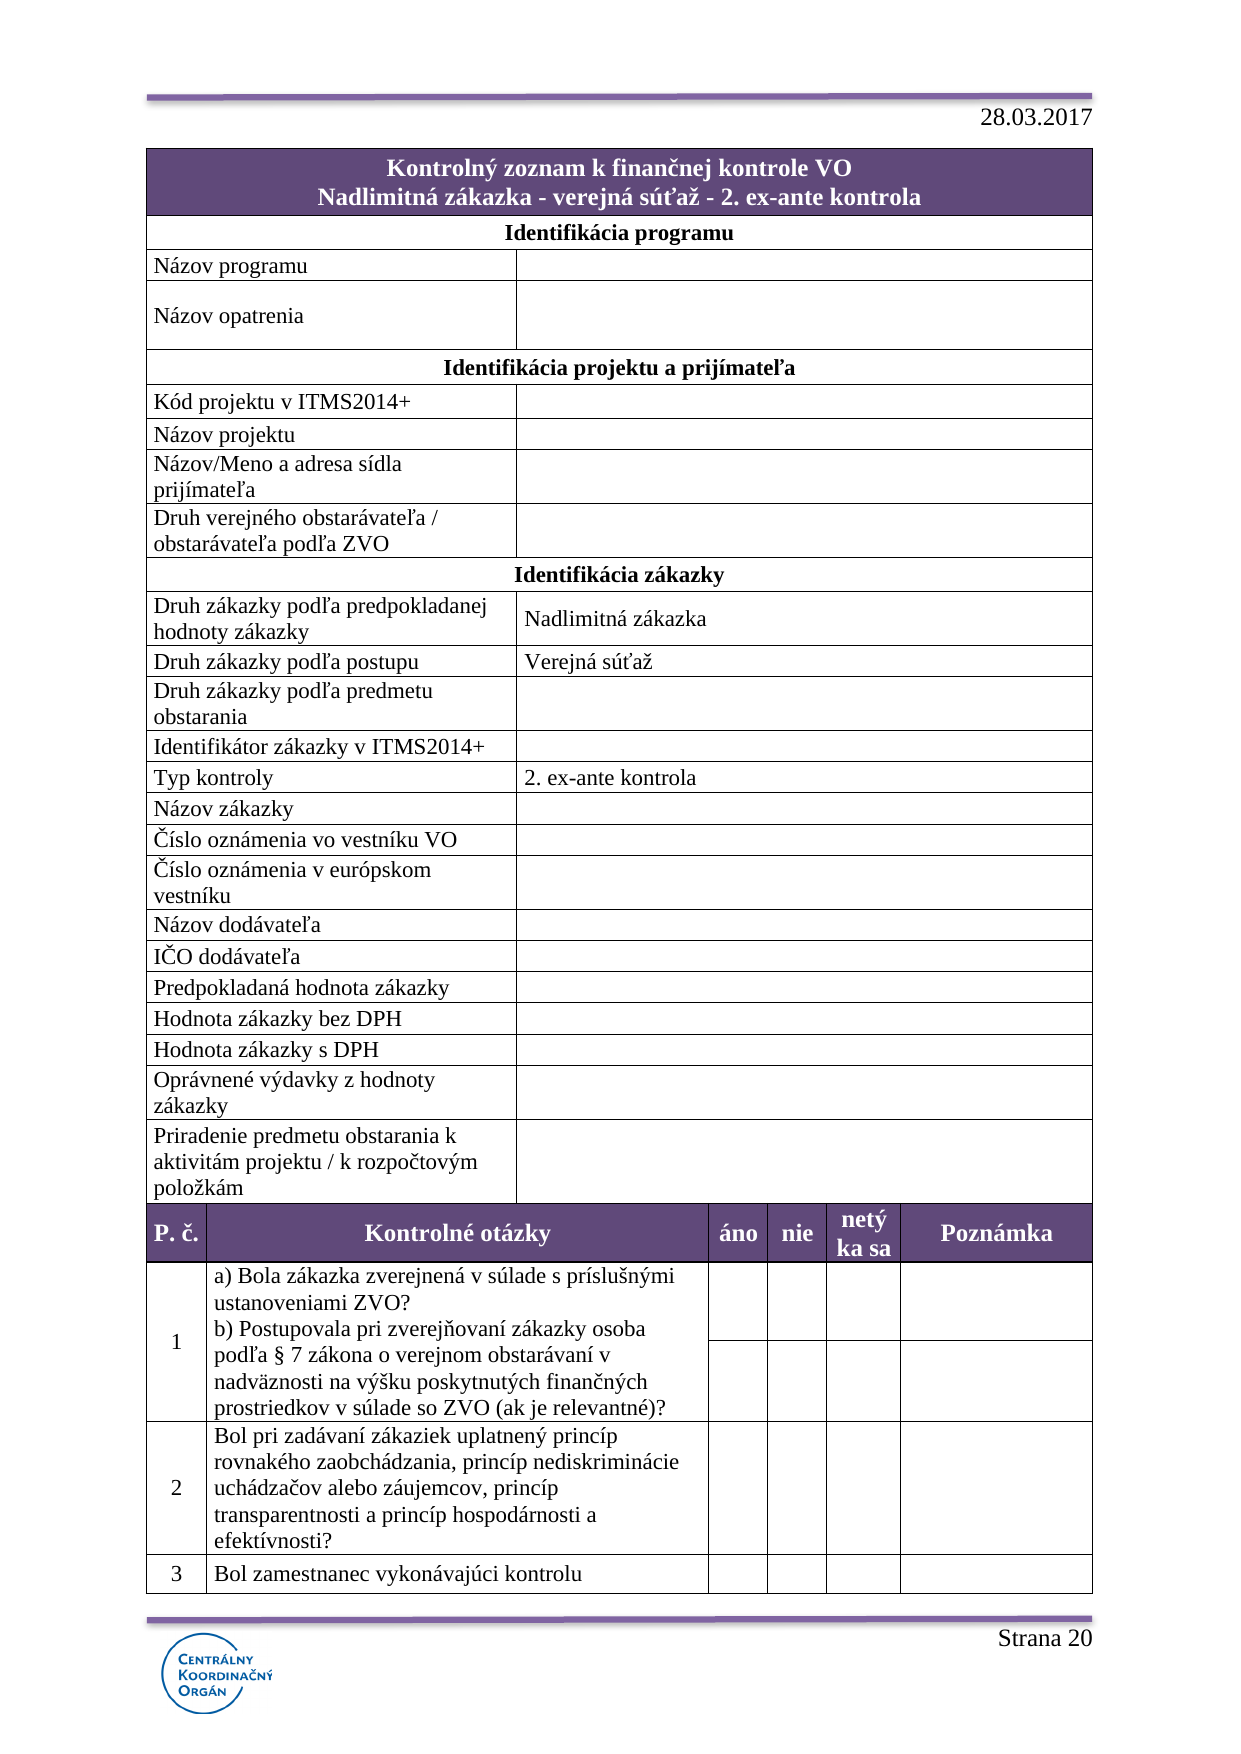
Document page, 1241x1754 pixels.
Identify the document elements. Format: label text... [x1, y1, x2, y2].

table_cell [768, 1341, 826, 1421]
table_cell [517, 1066, 1092, 1118]
table_cell Názov dodávateľa [147, 910, 516, 940]
table_cell [768, 1263, 826, 1340]
table_cell [709, 1341, 767, 1421]
table_cell [517, 941, 1092, 971]
table_cell [517, 825, 1092, 855]
table_cell Bol pri zadávaní zákaziek uplatnený princíp rovnakého zaobchádzania, princíp nediskriminácie uchádzačov alebo záujemcov, princíp transparentnosti a princíp hospodárnosti a efektívnosti? [207, 1422, 708, 1553]
table_cell [517, 450, 1092, 503]
table_cell Hodnota zákazky bez DPH [147, 1003, 516, 1033]
table_cell [901, 1263, 1092, 1340]
table_cell P. č. [147, 1204, 206, 1261]
table_cell Druh verejného obstarávateľa / obstarávateľa podľa ZVO [147, 504, 516, 557]
table_cell [827, 1555, 900, 1593]
table_cell netýka sa [827, 1204, 900, 1261]
table_cell [768, 1555, 826, 1593]
table_cell áno [709, 1204, 767, 1261]
table_cell [901, 1422, 1092, 1553]
table_cell [517, 856, 1092, 908]
table_cell Poznámka [901, 1204, 1092, 1261]
table_cell Druh zákazky podľa predmetu obstarania [147, 677, 516, 730]
table_cell IČO dodávateľa [147, 941, 516, 971]
table_cell [517, 1035, 1092, 1065]
picture [159, 1631, 272, 1713]
table_cell [517, 1120, 1092, 1203]
table_cell [517, 250, 1092, 280]
table_cell Identifikácia projektu a prijímateľa [147, 350, 1092, 383]
table_cell [827, 1263, 900, 1340]
table_cell 1 [147, 1263, 206, 1421]
table_cell a) Bola zákazka zverejnená v súlade s príslušnými ustanoveniami ZVO? b) Postupovala pri zverejňovaní zákazky osoba podľa § 7 zákona o verejnom obstarávaní v nadväznosti na výšku poskytnutých finančných prostriedkov v súlade so ZVO (ak je relevantné)? [207, 1263, 708, 1421]
table_cell nie [768, 1204, 826, 1261]
table_cell Identifikácia zákazky [147, 558, 1092, 591]
table_cell Identifikácia programu [147, 216, 1092, 249]
table_cell Číslo oznámenia vo vestníku VO [147, 825, 516, 855]
table_cell Nadlimitná zákazka [517, 592, 1092, 645]
table_cell Názov opatrenia [147, 281, 516, 349]
table_cell [709, 1263, 767, 1340]
table_cell [517, 385, 1092, 418]
table_cell [827, 1341, 900, 1421]
table_cell [901, 1341, 1092, 1421]
table_cell [517, 419, 1092, 449]
table_cell Verejná súťaž [517, 646, 1092, 676]
table_cell Kontrolné otázky [207, 1204, 708, 1261]
table_cell Druh zákazky podľa postupu [147, 646, 516, 676]
table_cell Názov/Meno a adresa sídla prijímateľa [147, 450, 516, 503]
table_cell 3 [147, 1555, 206, 1593]
table_cell Oprávnené výdavky z hodnoty zákazky [147, 1066, 516, 1118]
table_header Kontrolný zoznam k finančnej kontrole VO Nadlimitná zákazka - verejná súťaž - 2. ex-ante kontrola [147, 149, 1092, 215]
table_cell 2. ex-ante kontrola [517, 762, 1092, 792]
table_cell [517, 910, 1092, 940]
table_cell [517, 1003, 1092, 1033]
table_cell [517, 731, 1092, 761]
table_cell [901, 1555, 1092, 1593]
table_cell 2 [147, 1422, 206, 1553]
table_cell Predpokladaná hodnota zákazky [147, 972, 516, 1002]
table_cell Priradenie predmetu obstarania k aktivitám projektu / k rozpočtovým položkám [147, 1120, 516, 1203]
table_cell Názov projektu [147, 419, 516, 449]
table_cell [517, 677, 1092, 730]
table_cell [207, 1555, 708, 1593]
table_cell [827, 1422, 900, 1553]
table_cell Názov programu [147, 250, 516, 280]
table_cell [709, 1555, 767, 1593]
table_cell Druh zákazky podľa predpokladanej hodnoty zákazky [147, 592, 516, 645]
table_cell [517, 281, 1092, 349]
table_cell Typ kontroly [147, 762, 516, 792]
table_cell Kód projektu v ITMS2014+ [147, 385, 516, 418]
table_cell [709, 1422, 767, 1553]
table_cell [517, 972, 1092, 1002]
table_cell Číslo oznámenia v európskom vestníku [147, 856, 516, 908]
table_cell Názov zákazky [147, 793, 516, 823]
table_cell [517, 793, 1092, 823]
table_cell [768, 1422, 826, 1553]
table_cell Hodnota zákazky s DPH [147, 1035, 516, 1065]
table_cell Identifikátor zákazky v ITMS2014+ [147, 731, 516, 761]
table_cell [517, 504, 1092, 557]
